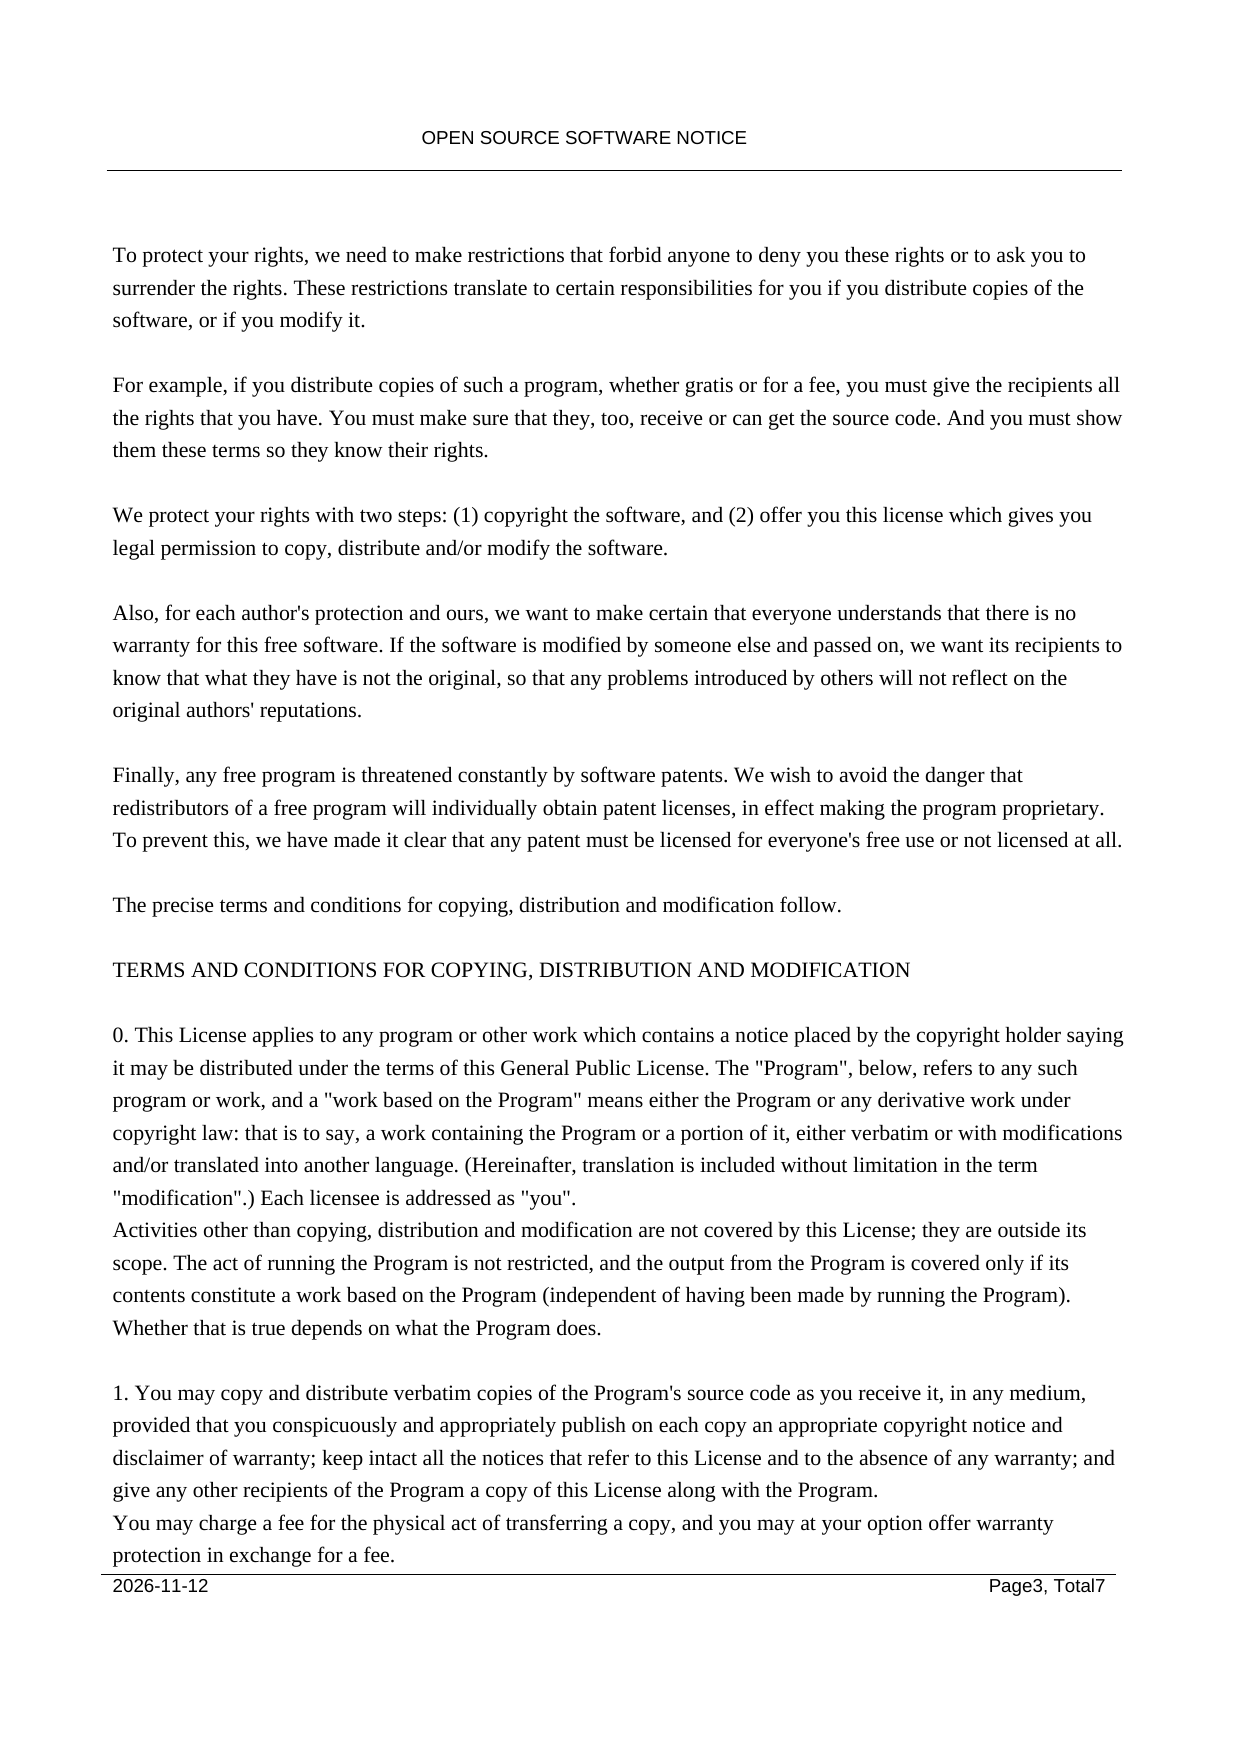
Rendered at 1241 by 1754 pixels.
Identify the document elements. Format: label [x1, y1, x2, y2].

text [112, 206, 1128, 1571]
